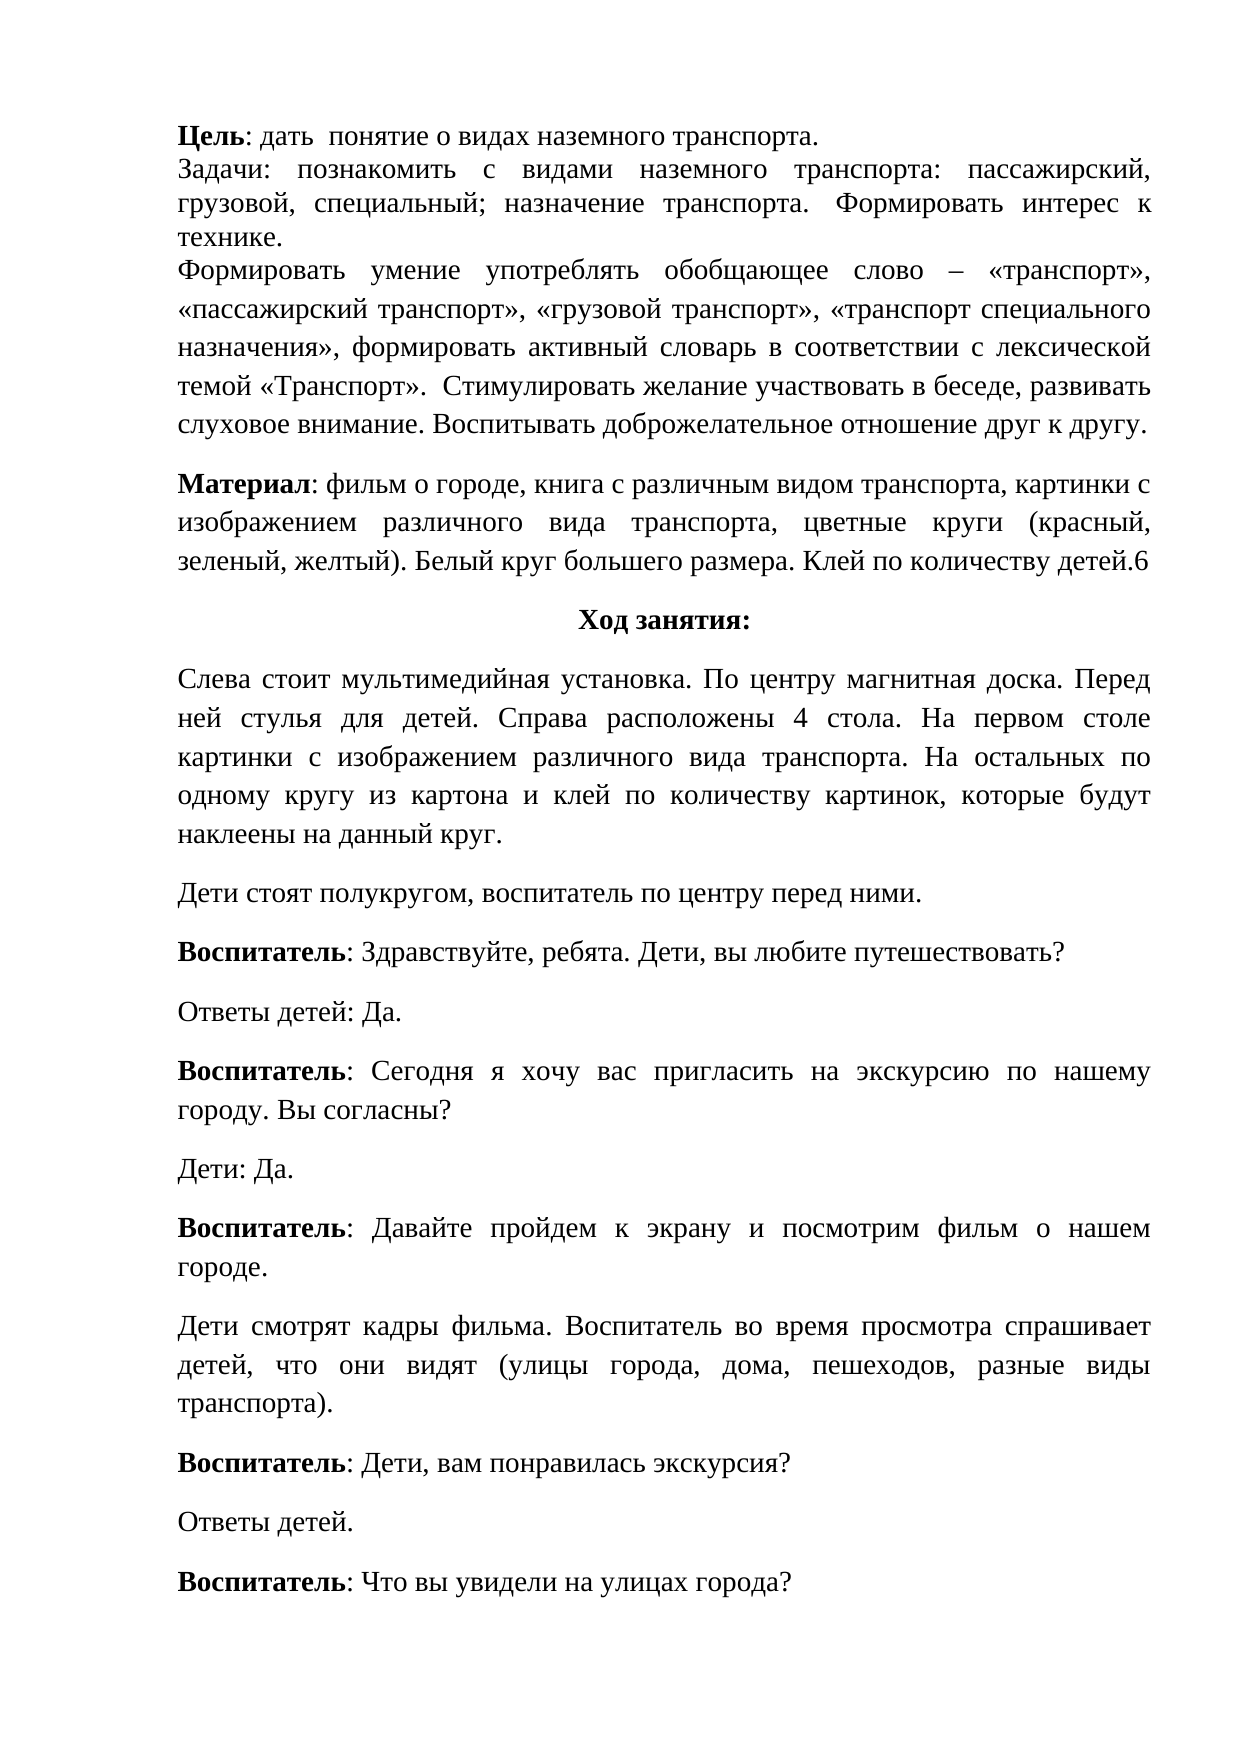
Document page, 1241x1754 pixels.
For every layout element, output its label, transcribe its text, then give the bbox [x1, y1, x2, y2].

text Дети смотрят кадры фильма. Воспитатель во время просмотра спрашивает детей, что они видят (улицы города, дома, пешеходов, разные виды транспорта). [177, 1308, 1152, 1419]
text Воспитатель: Сегодня я хочу вас пригласить на экскурсию по нашему городу. Вы согласны? [177, 1053, 1152, 1125]
text Воспитатель: Дети, вам понравилась экскурсия? [177, 1445, 1152, 1478]
text Воспитатель: Давайте пройдем к экрану и посмотрим фильм о нашем городе. [177, 1211, 1152, 1283]
text Ответы детей: Да. [177, 994, 1152, 1027]
text Воспитатель: Что вы увидели на улицах города? [177, 1564, 1152, 1597]
text Цель: дать понятие о видах наземного транспорта. [177, 118, 1152, 152]
text Ход занятия: [177, 602, 1152, 636]
text Слева стоит мультимедийная установка. По центру магнитная доска. Перед ней стулья для детей. Справа расположены 4 стола. На первом столе картинки с изображением различного вида транспорта. На остальных по одному кругу из картона и клей по количеству картинок, которые будут наклеены на данный круг. [177, 662, 1152, 849]
text Дети стоят полукругом, воспитатель по центру перед ними. [177, 875, 1152, 909]
text Формировать умение употреблять обобщающее слово – «транспорт», «пассажирский транспорт», «грузовой транспорт», «транспорт специального назначения», формировать активный словарь в соответствии с лексической темой «Транспорт». Стимулировать желание участвовать в беседе, развивать слуховое внимание. Воспитывать доброжелательное отношение друг к другу. [177, 252, 1152, 440]
text Ответы детей. [177, 1504, 1152, 1538]
text Дети: Да. [177, 1151, 1152, 1185]
text Материал: фильм о городе, книга с различным видом транспорта, картинки с изображением различного вида транспорта, цветные круги (красный, зеленый, желтый). Белый круг большего размера. Клей по количеству детей.6 [177, 466, 1152, 576]
text Задачи: познакомить с видами наземного транспорта: пассажирский, грузовой, специальный; назначение транспорта. Формировать интерес к технике. [177, 152, 1152, 252]
text Воспитатель: Здравствуйте, ребята. Дети, вы любите путешествовать? [177, 934, 1152, 968]
